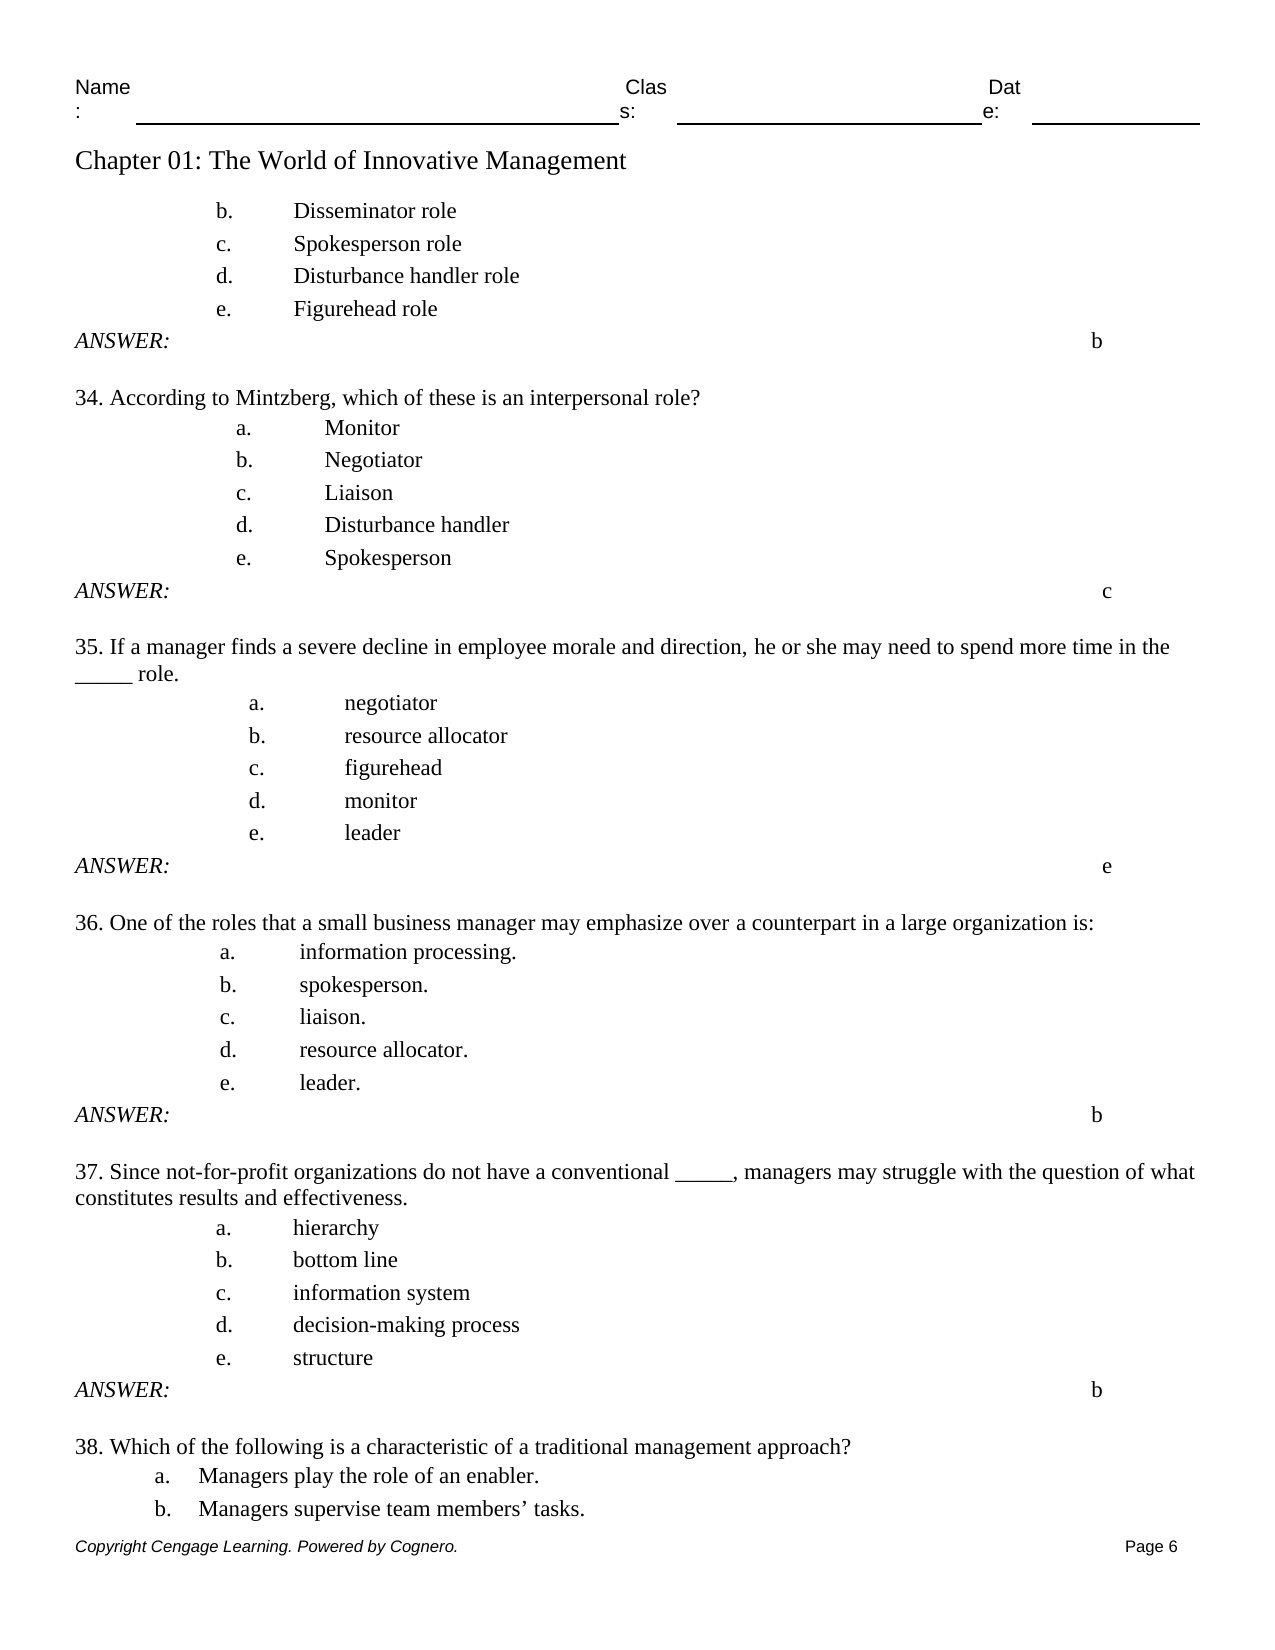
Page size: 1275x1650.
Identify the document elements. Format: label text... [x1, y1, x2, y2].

table_header 37. Since not-for-profit organizations do not have a conventional _____, managers may struggle with the question of what constitutes results and effectiveness. [75, 1158, 1200, 1406]
table_header 36. One of the roles that a small business manager may emphasize over a counterpart in a large organization is: [75, 909, 1200, 1131]
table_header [75, 1433, 1200, 1525]
table_header 35. If a manager finds a severe decline in employee morale and direction, he or she may need to spend more time in the _____ role. [75, 633, 1200, 882]
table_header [75, 194, 1200, 357]
table_header 34. According to Mintzberg, which of these is an interpersonal role? [75, 384, 1200, 606]
